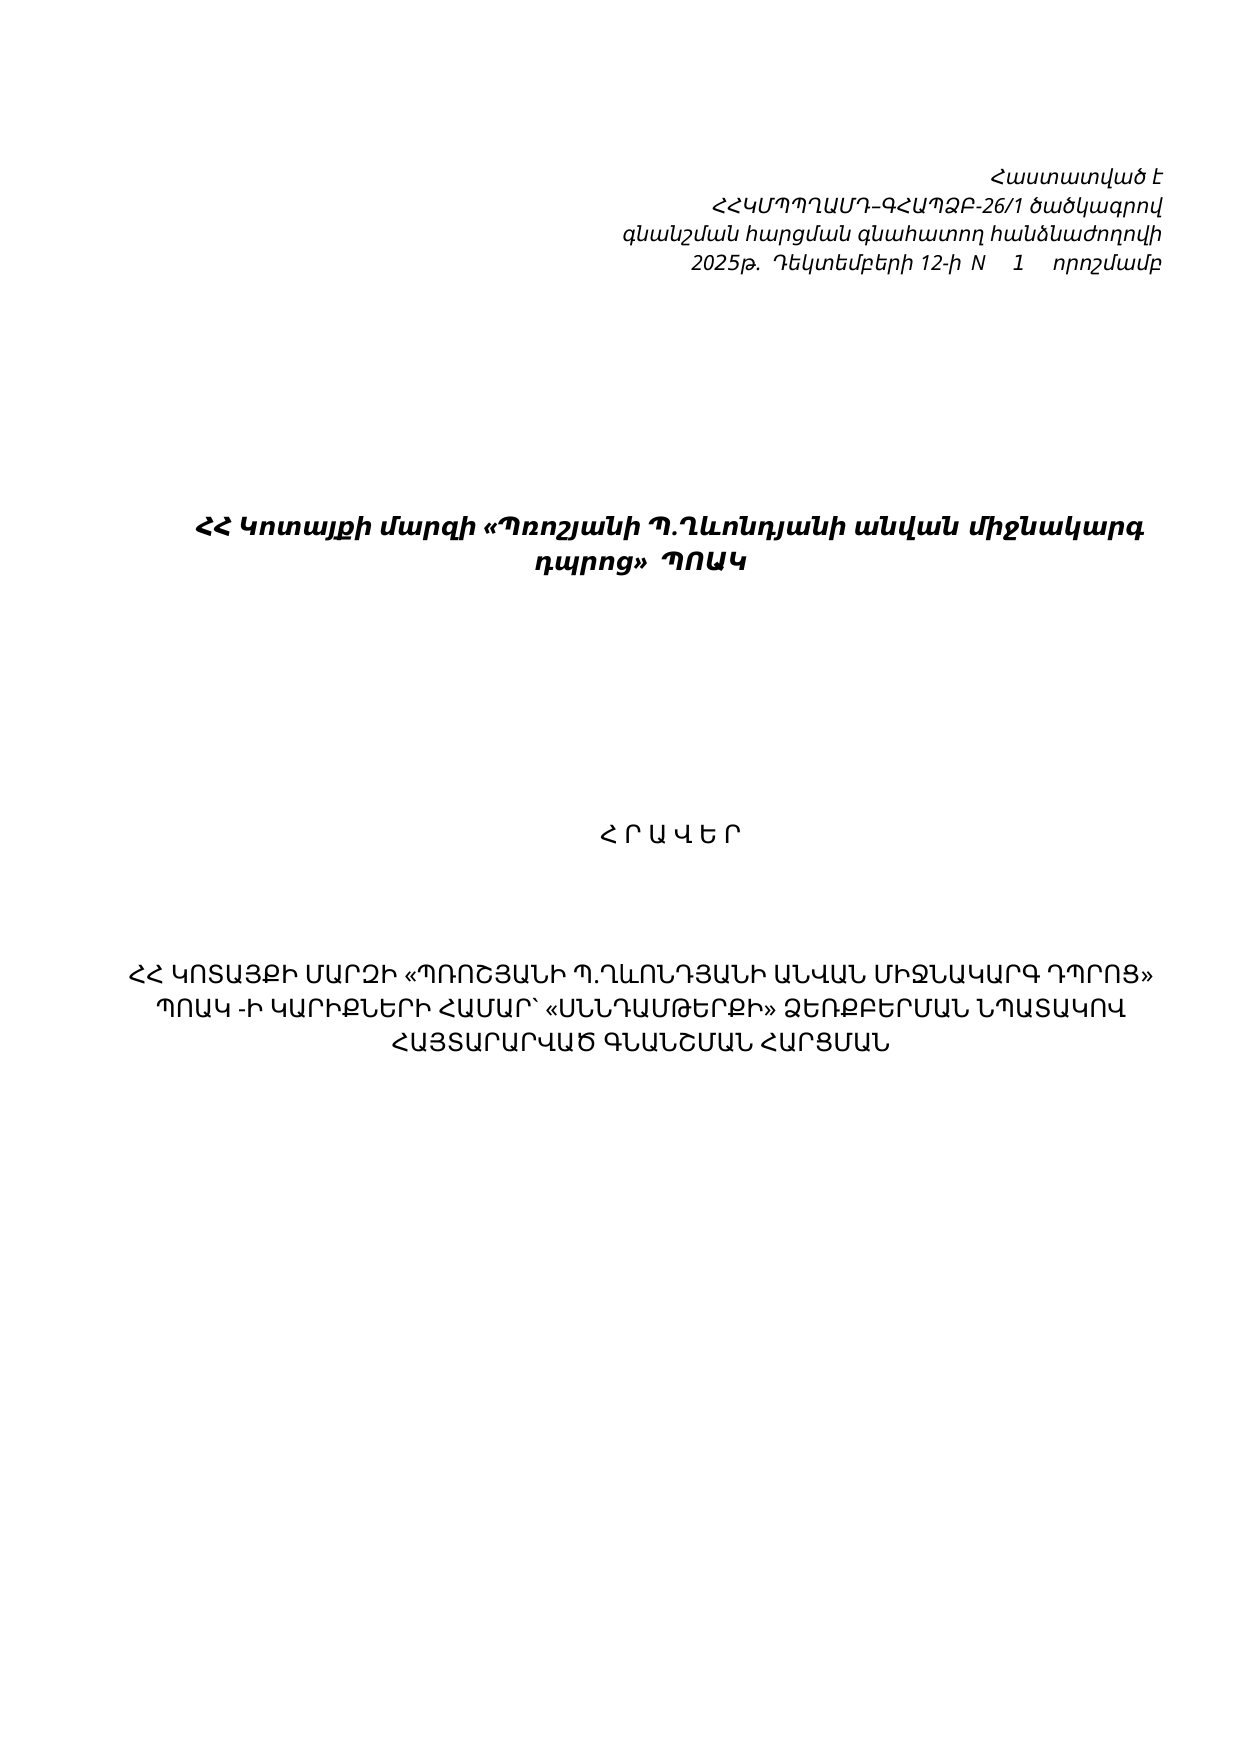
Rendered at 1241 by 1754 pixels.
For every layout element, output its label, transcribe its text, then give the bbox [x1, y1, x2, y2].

text 2025թ. Դեկտեմբերի 12-ի N 1 որոշմամբ [118, 248, 1162, 276]
text ՀՀ Կոտայքի մարզի «Պռոշյանի Պ.Ղևոնդյանի անվան միջնակարգ դպրոց» ՊՈԱԿ [118, 509, 1163, 577]
text ՀՀ ԿՈՏԱՅՔԻ ՄԱՐԶԻ «ՊՌՈՇՅԱՆԻ Պ.ՂևՈՆԴՅԱՆԻ ԱՆՎԱՆ ՄԻՋՆԱԿԱՐԳ ԴՊՐՈՑ» ՊՈԱԿ -Ի ԿԱՐԻՔՆԵՐԻ ՀԱՄԱՐ` «ՍՆՆԴԱՄԹԵՐՔԻ» ՁԵՌՔԲԵՐՄԱՆ ՆՊԱՏԱԿՈՎ ՀԱՅՏԱՐԱՐՎԱԾ ԳՆԱՆՇՄԱՆ ՀԱՐՑՄԱՆ [118, 957, 1163, 1059]
text գնանշման հարցման գնահատող հանձնաժողովի [118, 219, 1162, 248]
text Հաստատված է [118, 162, 1162, 191]
text ՀՀԿՄՊՊՂԱՄԴ–ԳՀԱՊՁԲ-26/1 ծածկագրով [118, 191, 1162, 219]
text Հ Ր Ա Վ Ե Ր [118, 817, 1163, 851]
